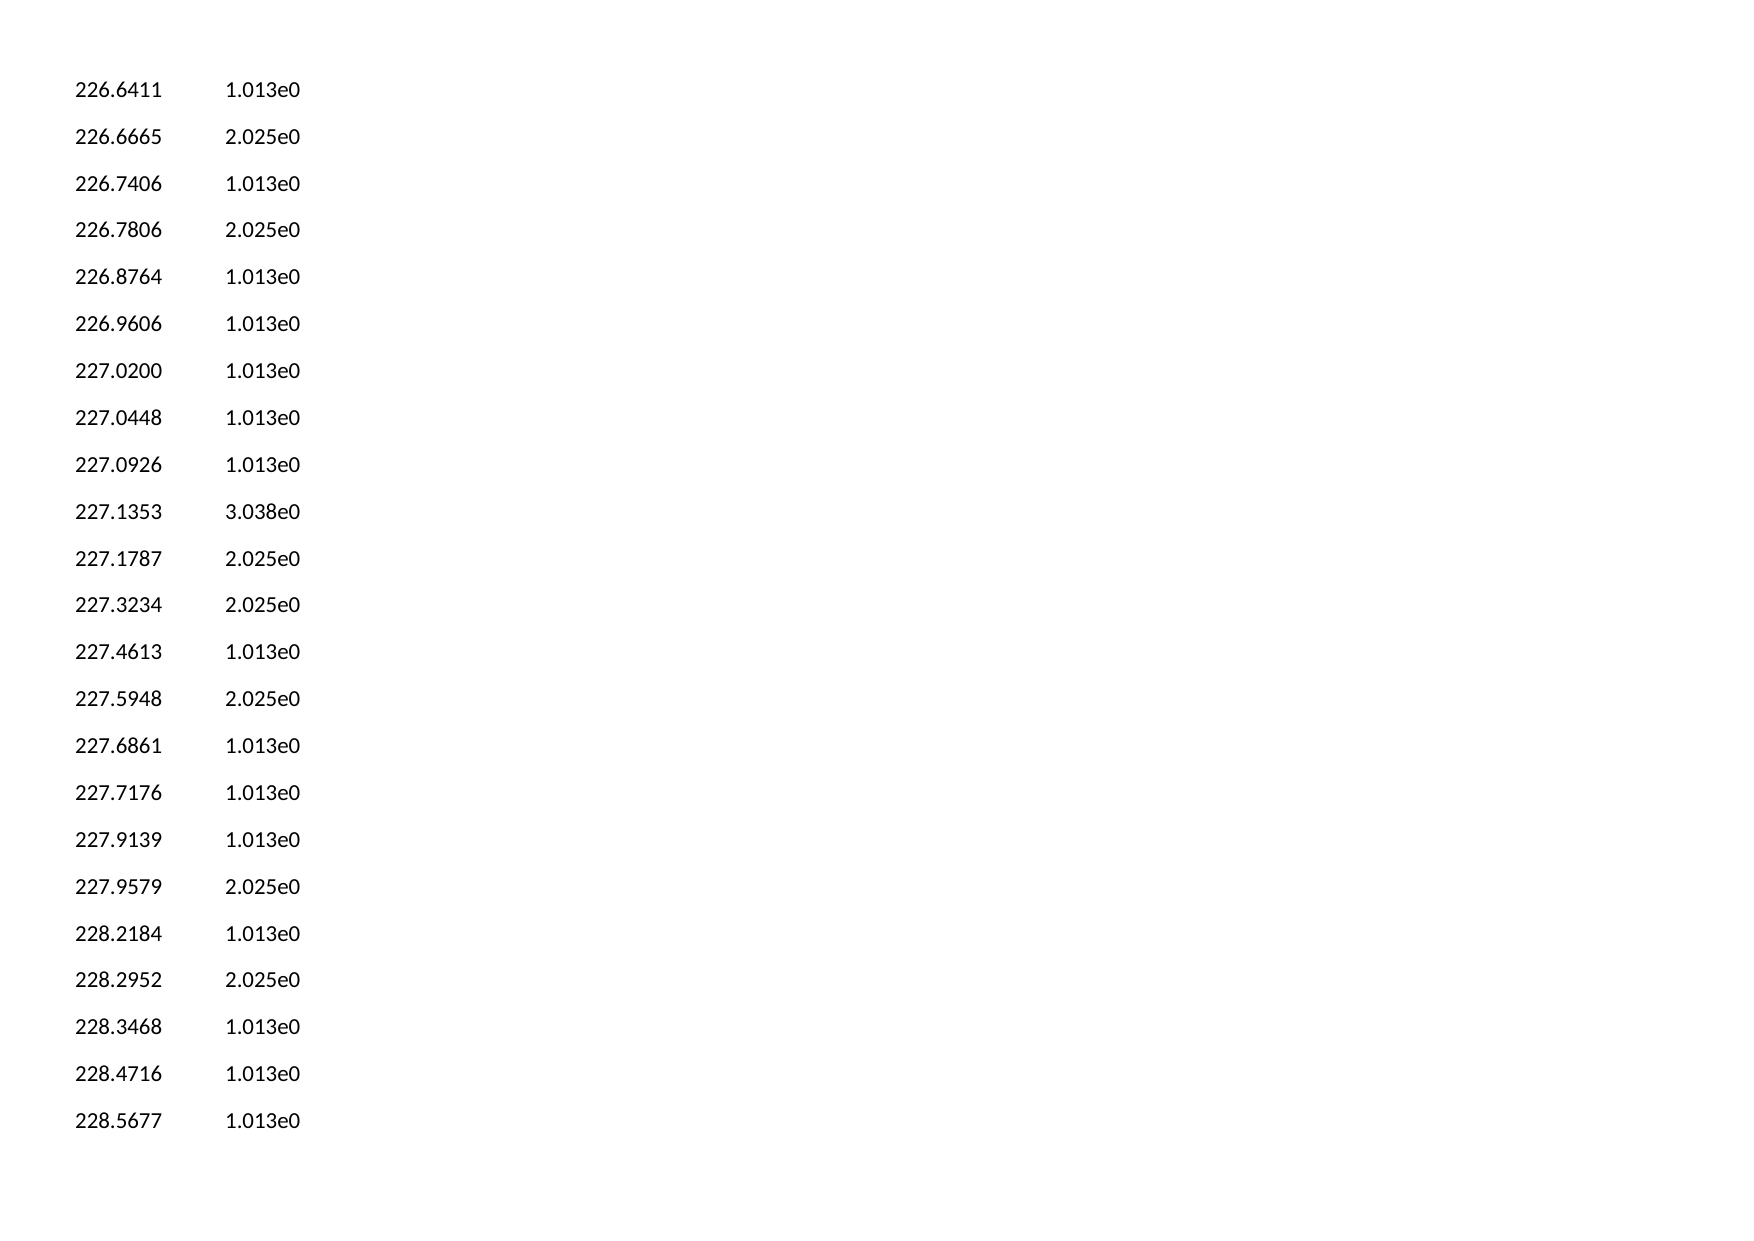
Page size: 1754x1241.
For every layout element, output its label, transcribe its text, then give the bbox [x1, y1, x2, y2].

text 227.9579 2.025e0 [75, 872, 1679, 900]
text 227.6861 1.013e0 [75, 731, 1679, 759]
text 227.1353 3.038e0 [75, 497, 1679, 525]
text 227.7176 1.013e0 [75, 778, 1679, 806]
text 227.0926 1.013e0 [75, 450, 1679, 478]
text 226.7806 2.025e0 [75, 216, 1679, 244]
text 226.6411 1.013e0 [75, 75, 1679, 103]
text 227.9139 1.013e0 [75, 825, 1679, 853]
text 226.8764 1.013e0 [75, 262, 1679, 291]
text 226.6665 2.025e0 [75, 122, 1679, 150]
text 227.0200 1.013e0 [75, 356, 1679, 384]
text 227.1787 2.025e0 [75, 544, 1679, 572]
text 226.7406 1.013e0 [75, 169, 1679, 197]
text 228.2952 2.025e0 [75, 966, 1679, 994]
text 227.0448 1.013e0 [75, 403, 1679, 431]
text 227.3234 2.025e0 [75, 591, 1679, 619]
text 227.4613 1.013e0 [75, 637, 1679, 666]
text 228.3468 1.013e0 [75, 1012, 1679, 1041]
text 226.9606 1.013e0 [75, 309, 1679, 337]
text 228.5677 1.013e0 [75, 1106, 1679, 1134]
text 228.2184 1.013e0 [75, 919, 1679, 947]
text 227.5948 2.025e0 [75, 684, 1679, 712]
text 228.4716 1.013e0 [75, 1059, 1679, 1087]
